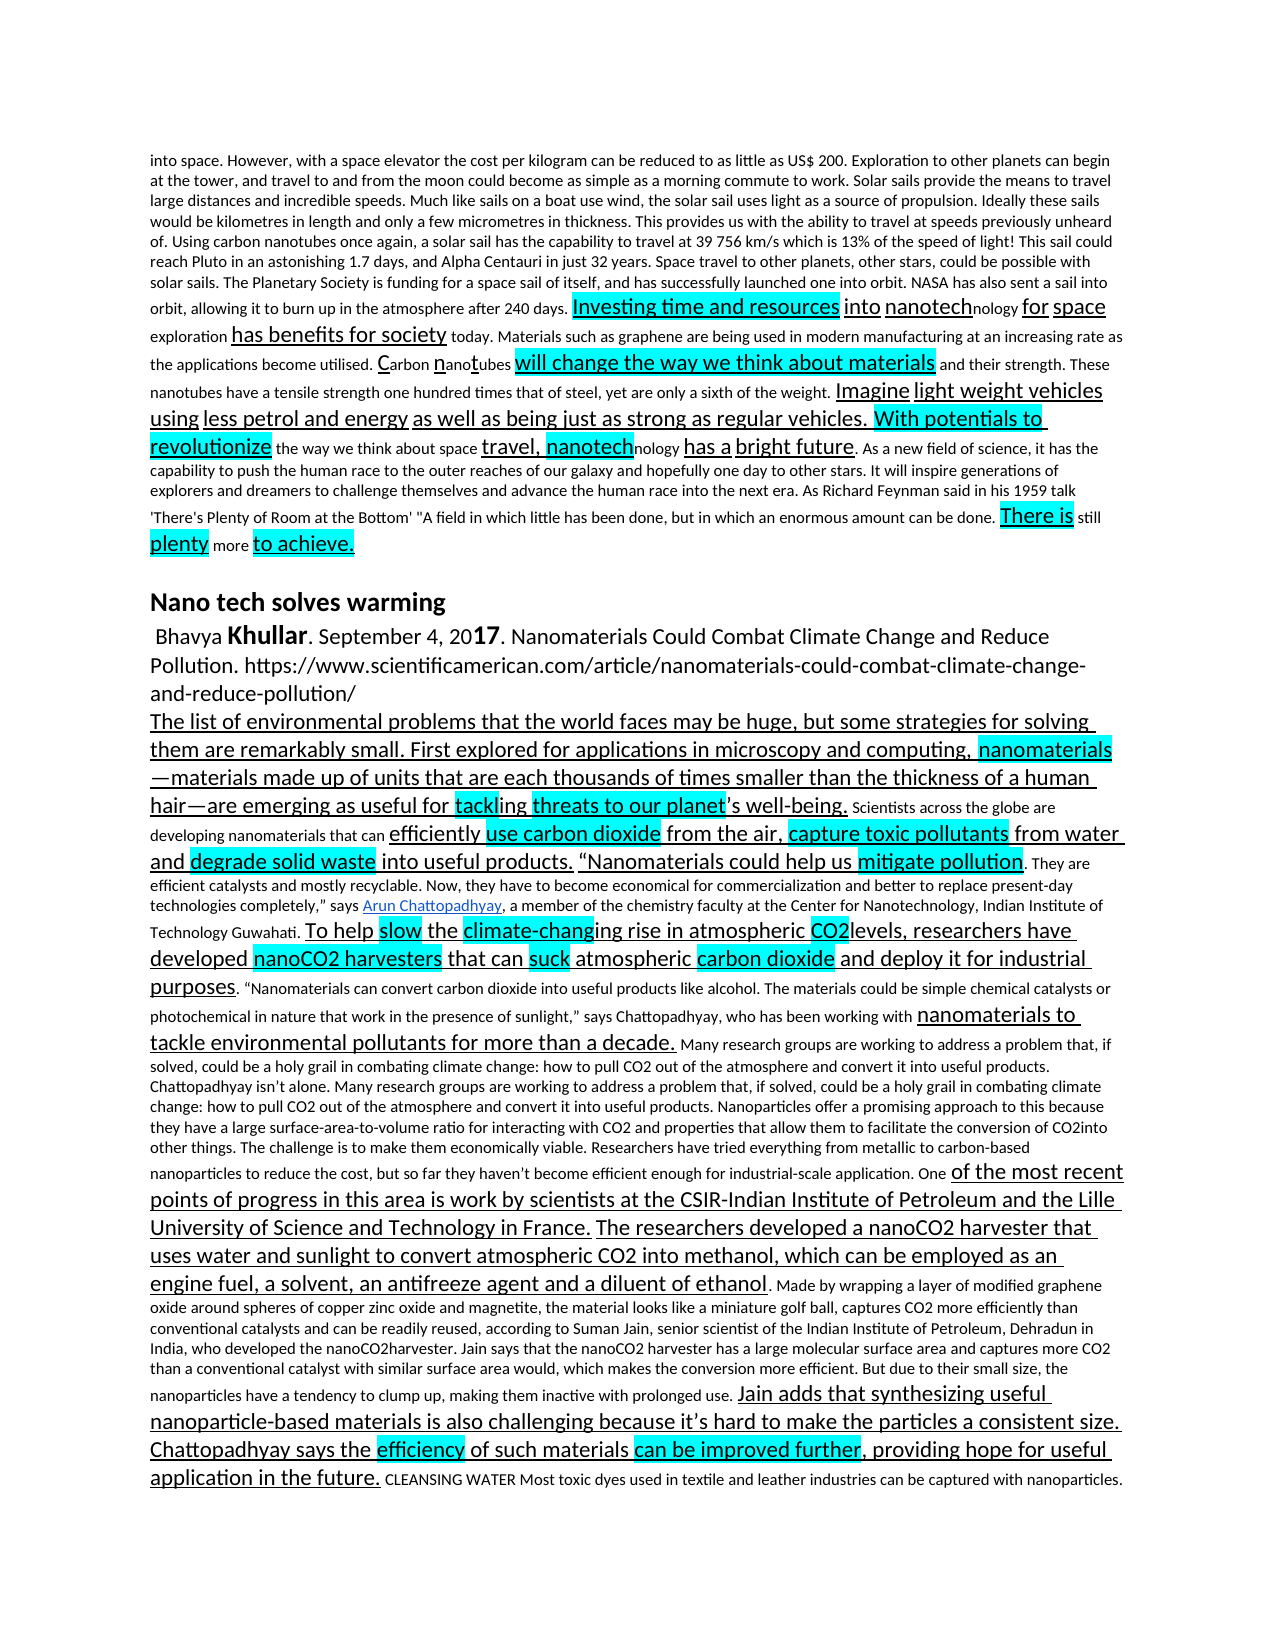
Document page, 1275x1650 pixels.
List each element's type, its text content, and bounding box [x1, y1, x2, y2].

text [150, 817, 1125, 1491]
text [150, 150, 1125, 557]
text Bhavya Khullar. September 4, 2017. Nanomaterials Could Combat Climate Change and Reduce Pollution. https://www.scientificamerican.com/article/nanomaterials-could-combat-climate-change-and-reduce-pollution/ [150, 618, 1125, 707]
text Nano tech solves warming [150, 585, 1125, 618]
